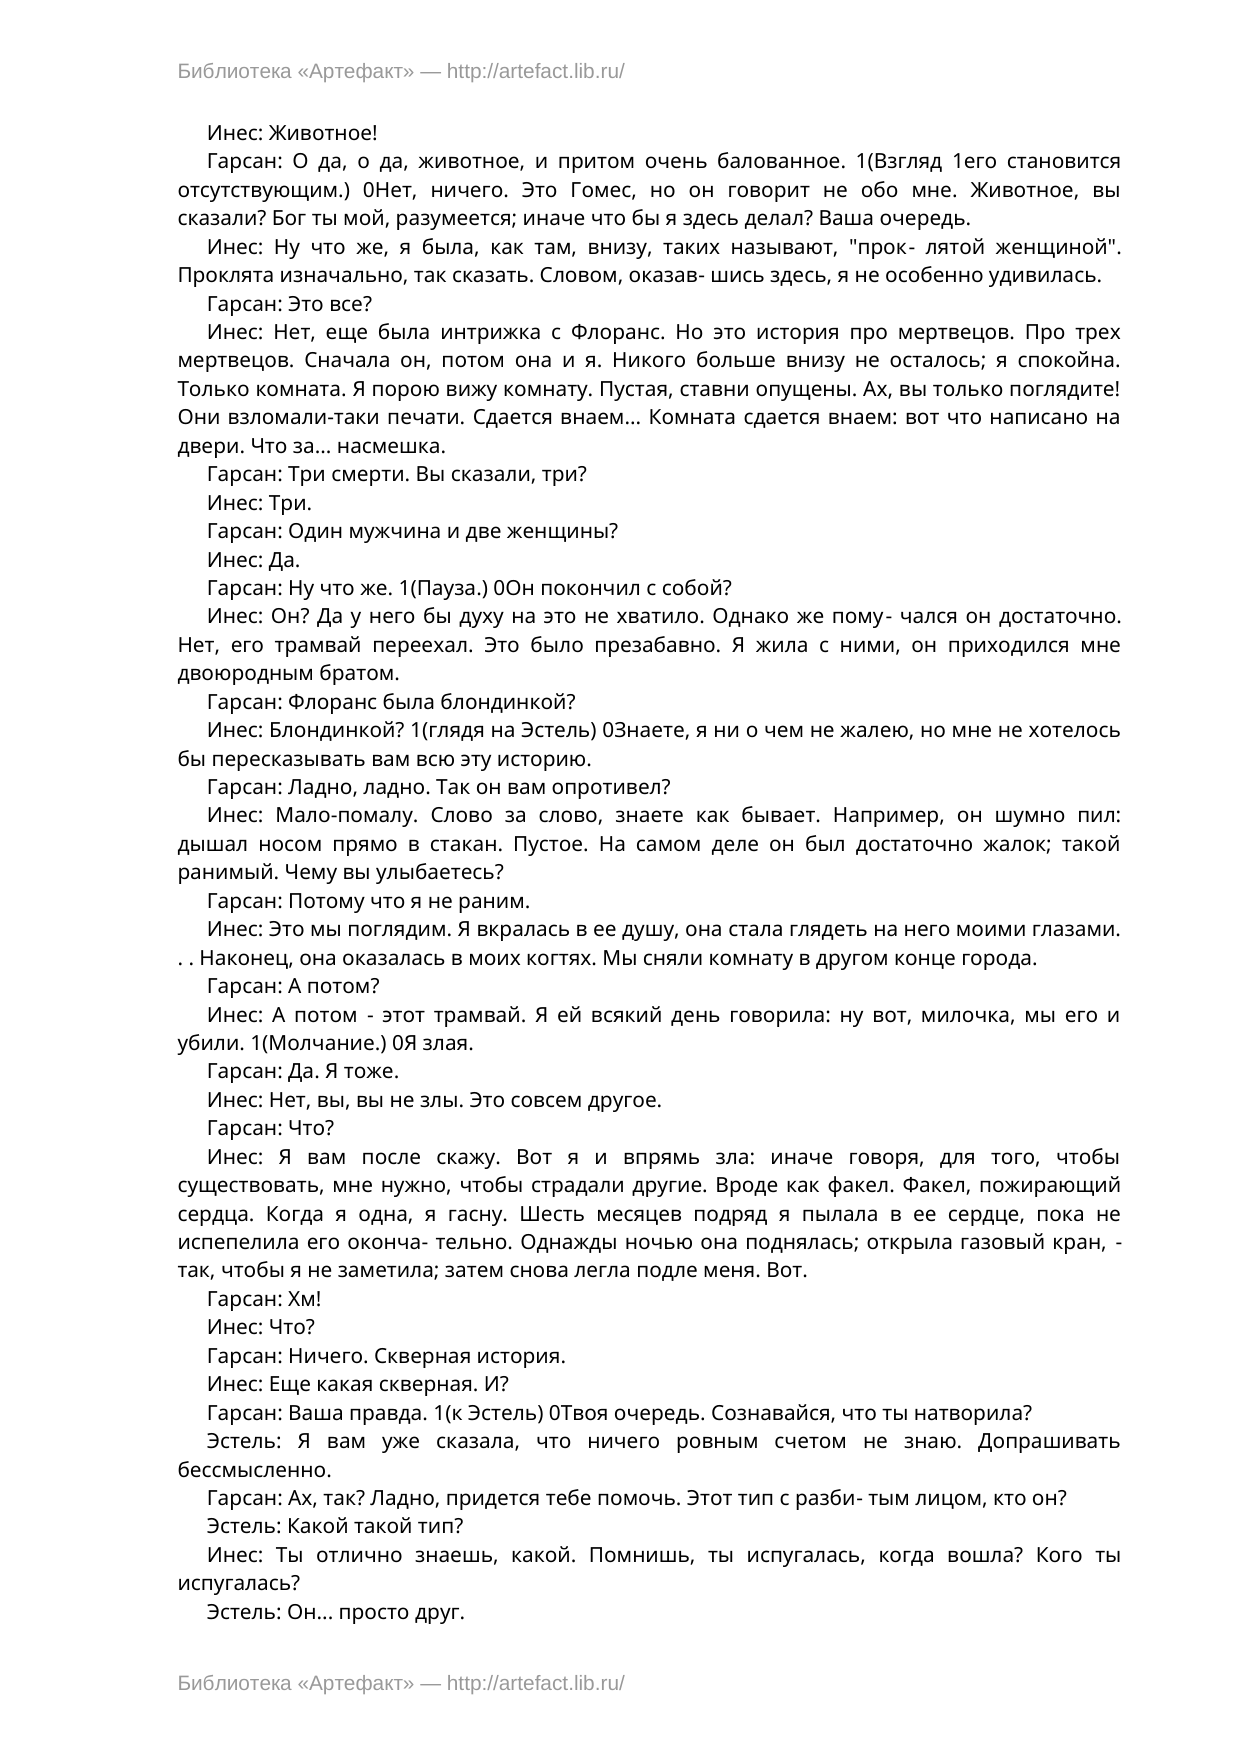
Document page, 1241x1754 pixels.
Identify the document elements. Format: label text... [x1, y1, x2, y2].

text Инес: Он? Да у него бы духу на это не хватило. Однако же пому- чался он достаточно. Нет, его трамвай переехал. Это было презабавно. Я жила с ними, он приходился мне двоюродным братом. [177, 602, 1122, 687]
text Инес: Нет, еще была интрижка с Флоранс. Но это история про мертвецов. Про трех мертвецов. Сначала он, потом она и я. Никого больше внизу не осталось; я спокойна. Только комната. Я порою вижу комнату. Пустая, ставни опущены. Ах, вы только поглядите! Они взломали-таки печати. Сдается внаем... Комната сдается внаем: вот что написано на двери. Что за... насмешка. [177, 317, 1122, 459]
text Эстель: Какой такой тип? [177, 1512, 1122, 1540]
text Гарсан: Ничего. Скверная история. [177, 1341, 1122, 1369]
text Гарсан: Ваша правда. 1(к Эстель) 0Твоя очередь. Сознавайся, что ты натворила? [177, 1398, 1122, 1426]
text Гарсан: Да. Я тоже. [177, 1057, 1122, 1085]
text Инес: Мало-помалу. Слово за слово, знаете как бывает. Например, он шумно пил: дышал носом прямо в стакан. Пустое. На самом деле он был достаточно жалок; такой ранимый. Чему вы улыбаетесь? [177, 801, 1122, 886]
text Инес: Я вам после скажу. Вот я и впрямь зла: иначе говоря, для того, чтобы существовать, мне нужно, чтобы страдали другие. Вроде как факел. Факел, пожирающий сердца. Когда я одна, я гасну. Шесть месяцев подряд я пылала в ее сердце, пока не испепелила его оконча- тельно. Однажды ночью она поднялась; открыла газовый кран, - так, чтобы я не заметила; затем снова легла подле меня. Вот. [177, 1142, 1122, 1284]
text Инес: Ты отлично знаешь, какой. Помнишь, ты испугалась, когда вошла? Кого ты испугалась? [177, 1540, 1122, 1597]
text Гарсан: Ну что же. 1(Пауза.) 0Он покончил с собой? [177, 573, 1122, 602]
text Гарсан: Три смерти. Вы сказали, три? [177, 459, 1122, 488]
text Инес: Три. [177, 488, 1122, 516]
text Инес: Еще какая скверная. И? [177, 1369, 1122, 1398]
text Инес: Ну что же, я была, как там, внизу, таких называют, "прок- лятой женщиной". Проклята изначально, так сказать. Словом, оказав- шись здесь, я не особенно удивилась. [177, 232, 1122, 289]
text Эстель: Он... просто друг. [177, 1597, 1122, 1625]
text Инес: Блондинкой? 1(глядя на Эстель) 0Знаете, я ни о чем не жалею, но мне не хотелось бы пересказывать вам всю эту историю. [177, 715, 1122, 772]
text Гарсан: Что? [177, 1113, 1122, 1142]
text Гарсан: Один мужчина и две женщины? [177, 516, 1122, 545]
text Инес: Да. [177, 545, 1122, 573]
text Гарсан: Хм! [177, 1284, 1122, 1312]
text Гарсан: Ах, так? Ладно, придется тебе помочь. Этот тип с разби- тым лицом, кто он? [177, 1483, 1122, 1512]
text Гарсан: Ладно, ладно. Так он вам опротивел? [177, 772, 1122, 801]
text Инес: Животное! [177, 118, 1122, 147]
text Инес: А потом - этот трамвай. Я ей всякий день говорила: ну вот, милочка, мы его и убили. 1(Молчание.) 0Я злая. [177, 1000, 1122, 1057]
text Эстель: Я вам уже сказала, что ничего ровным счетом не знаю. Допрашивать бессмысленно. [177, 1426, 1122, 1483]
text Гарсан: Это все? [177, 289, 1122, 317]
text Инес: Это мы поглядим. Я вкралась в ее душу, она стала глядеть на него моими глазами. . . Наконец, она оказалась в моих когтях. Мы сняли комнату в другом конце города. [177, 914, 1122, 971]
text Гарсан: Потому что я не раним. [177, 886, 1122, 914]
text Инес: Нет, вы, вы не злы. Это совсем другое. [177, 1085, 1122, 1113]
text Гарсан: Флоранс была блондинкой? [177, 687, 1122, 715]
text Инес: Что? [177, 1312, 1122, 1341]
text Гарсан: А потом? [177, 971, 1122, 1000]
text Гарсан: О да, о да, животное, и притом очень балованное. 1(Взгляд 1его становится отсутствующим.) 0Нет, ничего. Это Гомес, но он говорит не обо мне. Животное, вы сказали? Бог ты мой, разумеется; иначе что бы я здесь делал? Ваша очередь. [177, 147, 1122, 232]
